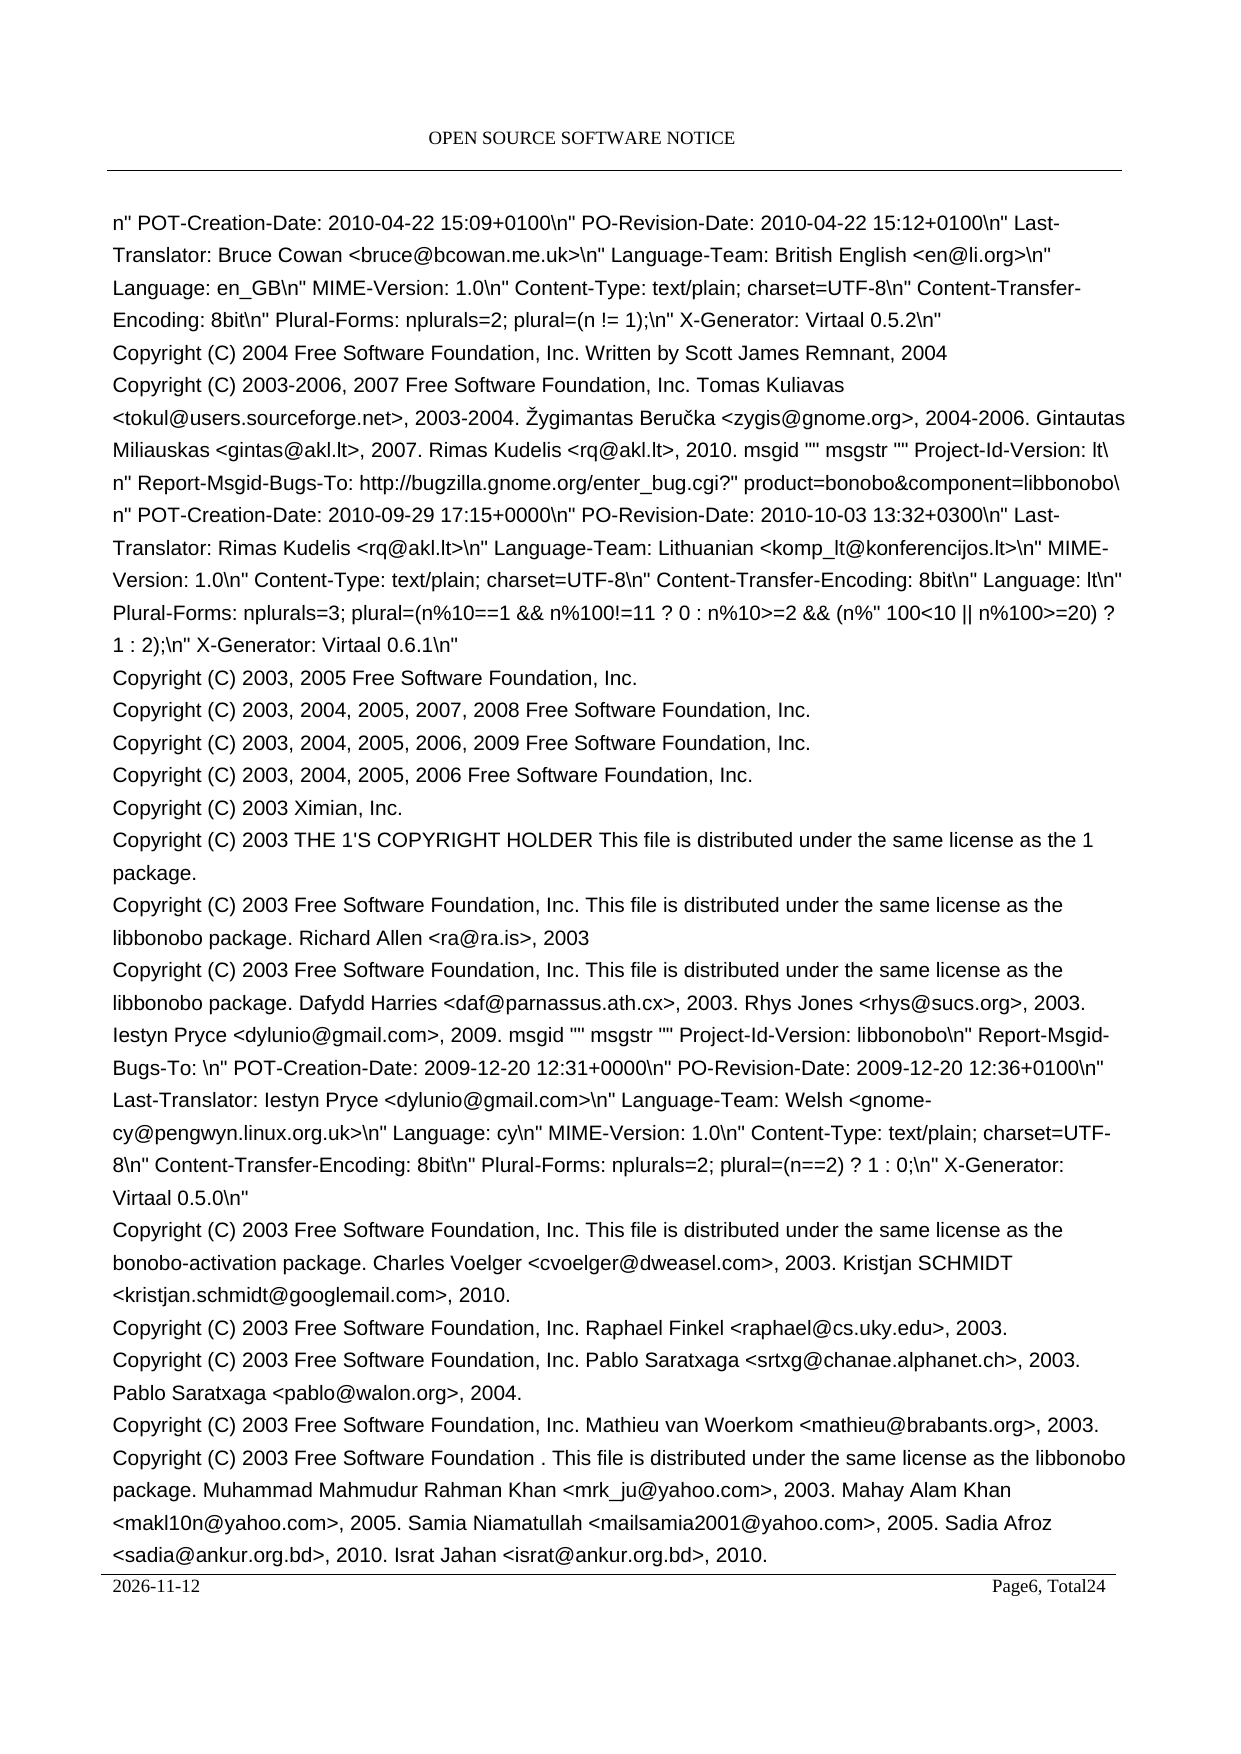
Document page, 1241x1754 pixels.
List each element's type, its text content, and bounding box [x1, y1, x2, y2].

text Copyright (C) 2003-2006, 2007 Free Software Foundation, Inc. Tomas Kuliavas <tokul@users.sourceforge.net>, 2003-2004. Žygimantas Beručka <zygis@gnome.org>, 2004-2006. Gintautas Miliauskas <gintas@akl.lt>, 2007. Rimas Kudelis <rq@akl.lt>, 2010. msgid "" msgstr "" Project-Id-Version: lt\n" Report-Msgid-Bugs-To: http://bugzilla.gnome.org/enter_bug.cgi?" product=bonobo&component=libbonobo\n" POT-Creation-Date: 2010-09-29 17:15+0000\n" PO-Revision-Date: 2010-10-03 13:32+0300\n" Last-Translator: Rimas Kudelis <rq@akl.lt>\n" Language-Team: Lithuanian <komp_lt@konferencijos.lt>\n" MIME-Version: 1.0\n" Content-Type: text/plain; charset=UTF-8\n" Content-Transfer-Encoding: 8bit\n" Language: lt\n" Plural-Forms: nplurals=3; plural=(n%10==1 && n%100!=11 ? 0 : n%10>=2 && (n%" 100<10 || n%100>=20) ? 1 : 2);\n" X-Generator: Virtaal 0.6.1\n" [112, 369, 1128, 661]
text Copyright (C) 2003 Free Software Foundation, Inc. Pablo Saratxaga <srtxg@chanae.alphanet.ch>, 2003. Pablo Saratxaga <pablo@walon.org>, 2004. [112, 1344, 1128, 1409]
text Copyright (C) 2003, 2004, 2005, 2006, 2009 Free Software Foundation, Inc. [112, 726, 1128, 759]
text Copyright (C) 2003 Free Software Foundation, Inc. Raphael Finkel <raphael@cs.uky.edu>, 2003. [112, 1311, 1128, 1344]
text Copyright (C) 2003, 2004, 2005, 2007, 2008 Free Software Foundation, Inc. [112, 694, 1128, 726]
text Copyright (C) 2003 Free Software Foundation, Inc. This file is distributed under the same license as the bonobo-activation package. Charles Voelger <cvoelger@dweasel.com>, 2003. Kristjan SCHMIDT <kristjan.schmidt@googlemail.com>, 2010. [112, 1214, 1128, 1311]
text Copyright (C) 2003 Free Software Foundation, Inc. Mathieu van Woerkom <mathieu@brabants.org>, 2003. [112, 1409, 1128, 1441]
text Copyright (C) 2003 THE 1'S COPYRIGHT HOLDER This file is distributed under the same license as the 1 package. [112, 824, 1128, 889]
text Copyright (C) 2003 Ximian, Inc. [112, 791, 1128, 824]
text Copyright (C) 2003 Free Software Foundation . This file is distributed under the same license as the libbonobo package. Muhammad Mahmudur Rahman Khan <mrk_ju@yahoo.com>, 2003. Mahay Alam Khan <makl10n@yahoo.com>, 2005. Samia Niamatullah <mailsamia2001@yahoo.com>, 2005. Sadia Afroz <sadia@ankur.org.bd>, 2010. Israt Jahan <israt@ankur.org.bd>, 2010. [112, 1441, 1128, 1571]
text Copyright (C) 2003, 2005 Free Software Foundation, Inc. [112, 661, 1128, 694]
text Copyright (C) 2003 Free Software Foundation, Inc. This file is distributed under the same license as the libbonobo package. Richard Allen <ra@ra.is>, 2003 [112, 889, 1128, 954]
text Copyright (C) 2003 Free Software Foundation, Inc. This file is distributed under the same license as the libbonobo package. Dafydd Harries <daf@parnassus.ath.cx>, 2003. Rhys Jones <rhys@sucs.org>, 2003. Iestyn Pryce <dylunio@gmail.com>, 2009. msgid "" msgstr "" Project-Id-Version: libbonobo\n" Report-Msgid-Bugs-To: \n" POT-Creation-Date: 2009-12-20 12:31+0000\n" PO-Revision-Date: 2009-12-20 12:36+0100\n" Last-Translator: Iestyn Pryce <dylunio@gmail.com>\n" Language-Team: Welsh <gnome-cy@pengwyn.linux.org.uk>\n" Language: cy\n" MIME-Version: 1.0\n" Content-Type: text/plain; charset=UTF-8\n" Content-Transfer-Encoding: 8bit\n" Plural-Forms: nplurals=2; plural=(n==2) ? 1 : 0;\n" X-Generator: Virtaal 0.5.0\n" [112, 954, 1128, 1214]
text Copyright (C) 2003, 2004, 2005, 2006 Free Software Foundation, Inc. [112, 759, 1128, 791]
text Copyright (C) 2004 Free Software Foundation, Inc. Written by Scott James Remnant, 2004 [112, 336, 1128, 369]
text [112, 206, 1128, 336]
